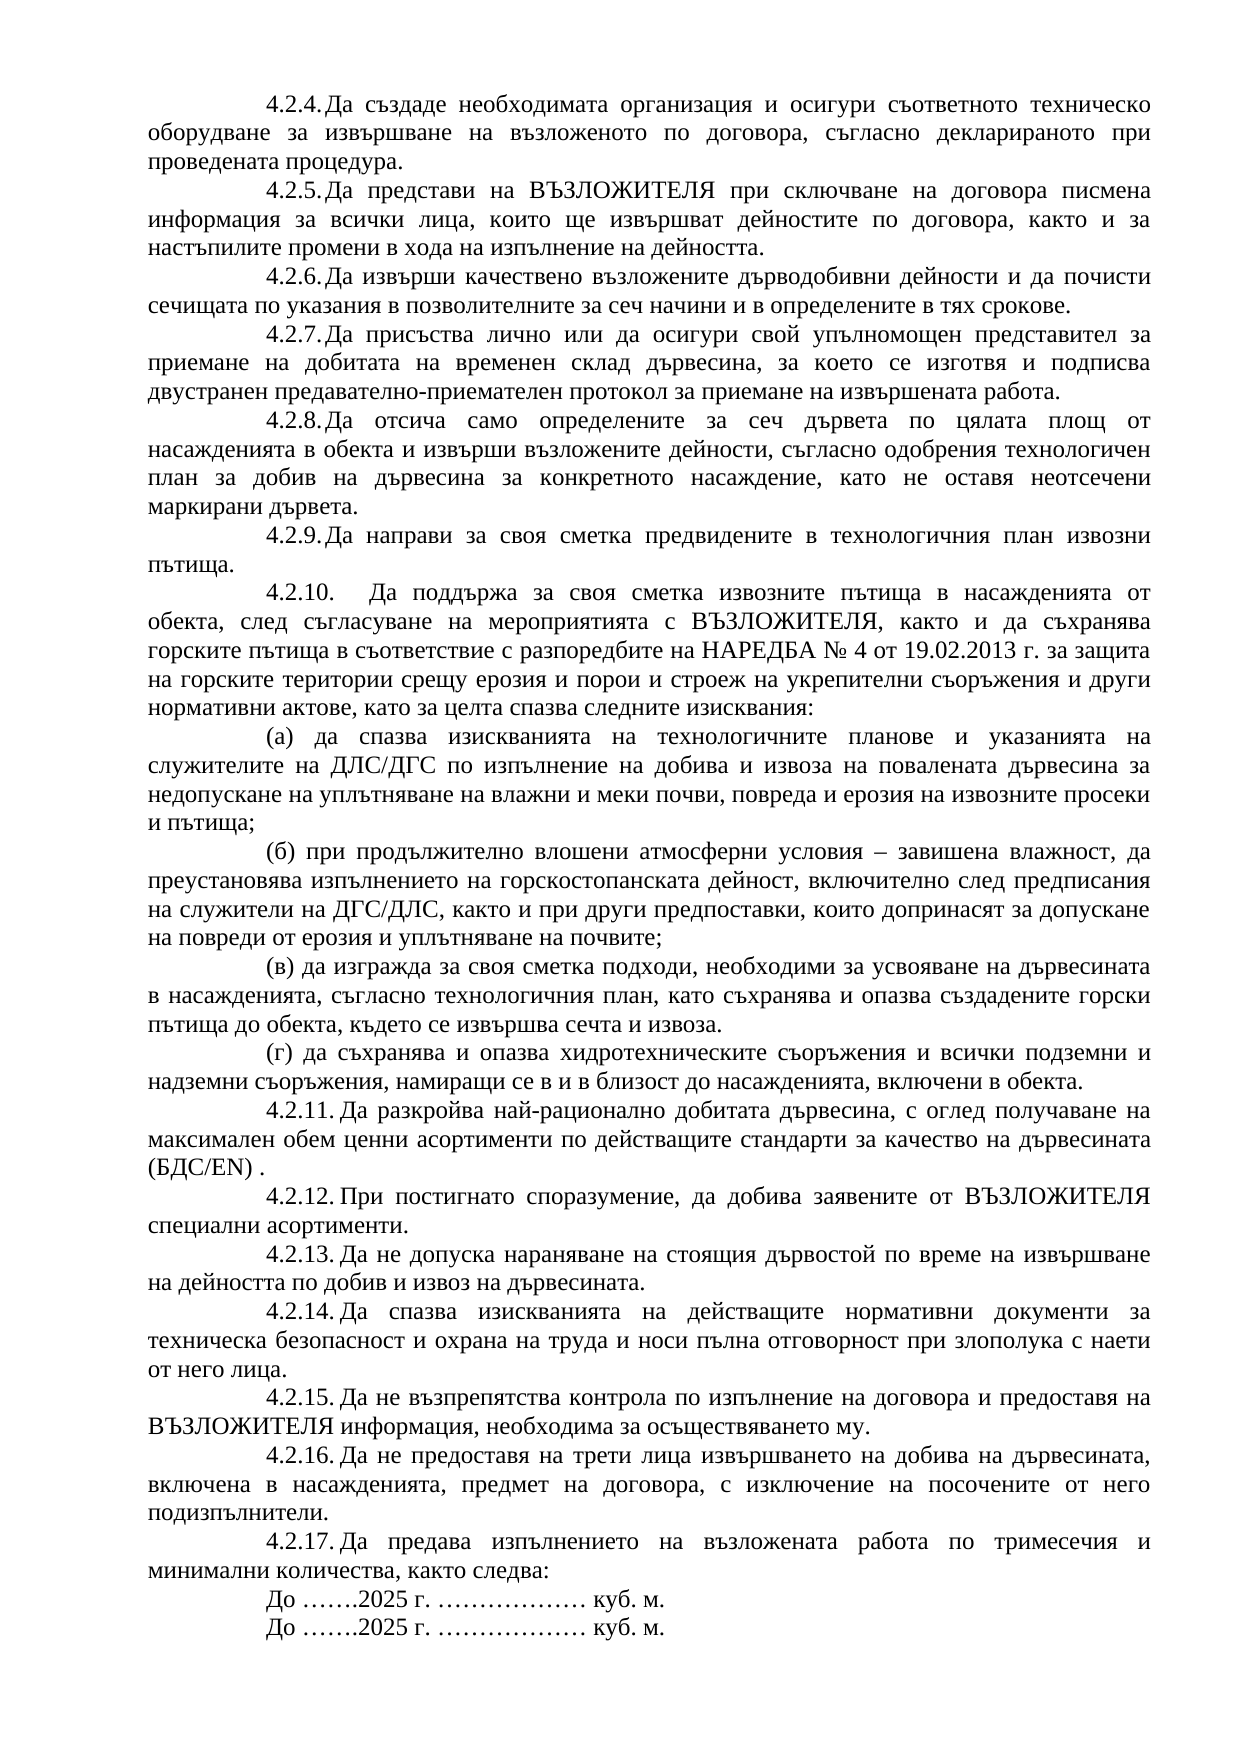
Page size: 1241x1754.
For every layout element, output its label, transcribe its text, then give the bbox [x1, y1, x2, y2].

list Да разкройва най-рационално добитата дървесина, с оглед получаване на максимален обем ценни асортименти по действащите стандарти за качество на дървесината (БДС/ЕN) . [148, 1095, 1152, 1181]
list Да присъства лично или да осигури свой упълномощен представител за приемане на добитата на временен склад дървесина, за което се изготвя и подписва двустранен предавателно-приемателен протокол за приемане на извършената работа. [148, 319, 1152, 405]
list Да поддържа за своя сметка извозните пътища в насажденията от обекта, след съгласуване на мероприятията с ВЪЗЛОЖИТЕЛЯ, както и да съхранява горските пътища в съответствие с разпоредбите на НАРЕДБА № 4 от 19.02.2013 г. за защита на горските територии срещу ерозия и порои и строеж на укрепителни съоръжения и други нормативни актове, като за целта спазва следните изисквания: [148, 577, 1152, 721]
list Да представи на ВЪЗЛОЖИТЕЛЯ при сключване на договора писмена информация за всички лица, които ще извършват дейностите по договора, както и за настъпилите промени в хода на изпълнение на дейността. [148, 175, 1152, 261]
list Да извърши качествено възложените дърводобивни дейности и да почисти сечищата по указания в позволителните за сеч начини и в определените в тях срокове. [148, 261, 1152, 319]
text (а) да спазва изискванията на технологичните планове и указанията на служителите на ДЛС/ДГС по изпълнение на добива и извоза на повалената дървесина за недопускане на уплътняване на влажни и меки почви, повреда и ерозия на извозните просеки и пътища; [148, 721, 1152, 836]
list Да направи за своя сметка предвидените в технологичния план извозни пътища. [148, 520, 1152, 577]
text До …….2025 г. ……………… куб. м. [148, 1584, 1152, 1612]
text (г) да съхранява и опазва хидротехническите съоръжения и всички подземни и надземни съоръжения, намиращи се в и в близост до насажденията, включени в обекта. [148, 1037, 1152, 1095]
list Да отсича само определените за сеч дървета по цялата площ от насажденията в обекта и извърши възложените дейности, съгласно одобрения технологичен план за добив на дървесина за конкретното насаждение, като не оставя неотсечени маркирани дървета. [148, 405, 1152, 520]
text (в) да изгражда за своя сметка подходи, необходими за усвояване на дървесината в насажденията, съгласно технологичния план, като съхранява и опазва създадените горски пътища до обекта, където се извършва сечта и извоза. [148, 951, 1152, 1037]
list Да предава изпълнението на възложената работа по тримесечия и минимални количества, както следва: [148, 1526, 1152, 1584]
list Да спазва изискванията на действащите нормативни документи за техническа безопасност и охрана на труда и носи пълна отговорност при злополука с наети от него лица. [148, 1296, 1152, 1382]
text (б) при продължително влошени атмосферни условия – завишена влажност, да преустановява изпълнението на горскостопанската дейност, включително след предписания на служители на ДГС/ДЛС, както и при други предпоставки, които допринасят за допускане на повреди от ерозия и уплътняване на почвите; [148, 836, 1152, 951]
list Да не предоставя на трети лица извършването на добива на дървесината, включена в насажденията, предмет на договора, с изключение на посочените от него подизпълнители. [148, 1440, 1152, 1526]
list Да създаде необходимата организация и осигури съответното техническо оборудване за извършване на възложеното по договора, съгласно декларираното при проведената процедура. [148, 89, 1152, 175]
list Да не допуска нараняване на стоящия дървостой по време на извършване на дейността по добив и извоз на дървесината. [148, 1239, 1152, 1296]
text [148, 1612, 1152, 1641]
list Да не възпрепятства контрола по изпълнение на договора и предоставя на ВЪЗЛОЖИТЕЛЯ информация, необходима за осъществяването му. [148, 1382, 1152, 1440]
list При постигнато споразумение, да добива заявените от ВЪЗЛОЖИТЕЛЯ специални асортименти. [148, 1181, 1152, 1239]
